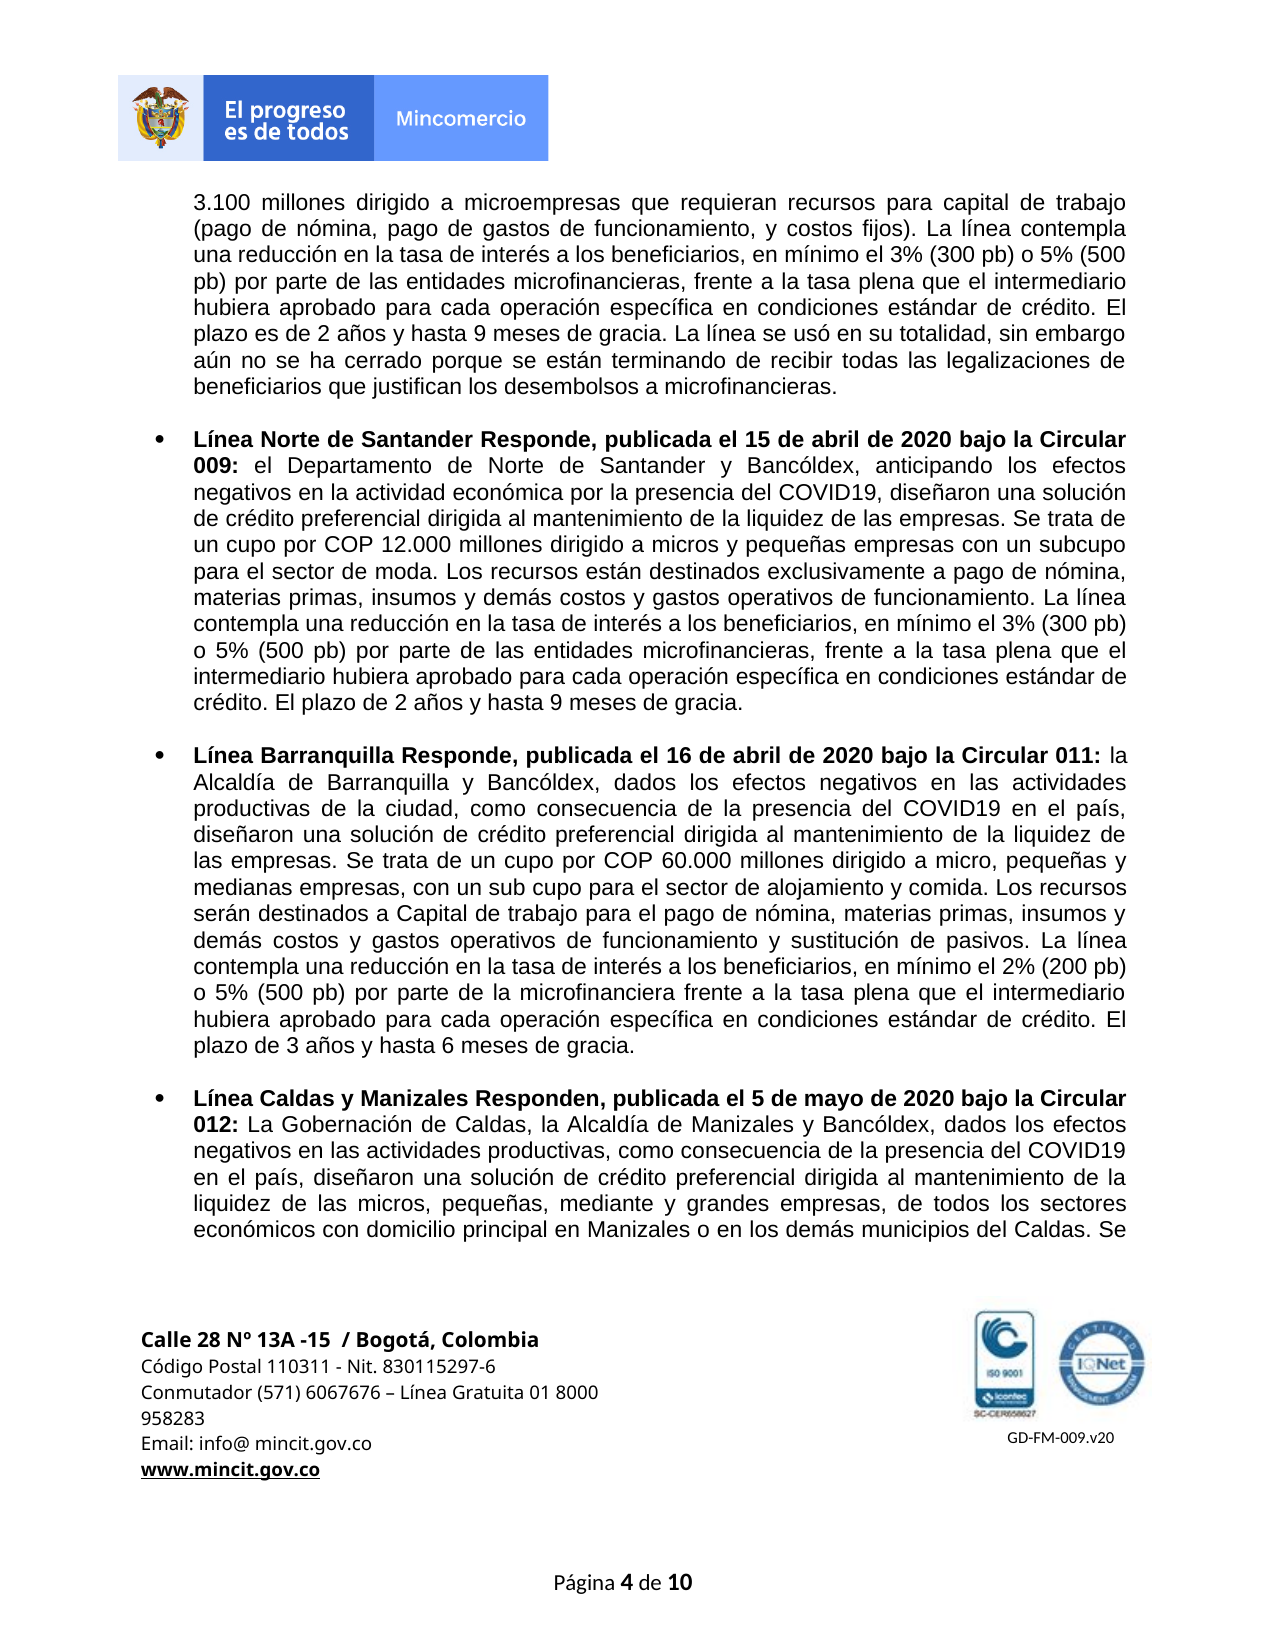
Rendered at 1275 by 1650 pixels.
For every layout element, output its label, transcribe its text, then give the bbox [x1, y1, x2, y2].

list Línea Norte de Santander Responde, publicada el 15 de abril de 2020 bajo la Circular 009: el Departamento de Norte de Santander y Bancóldex, anticipando los efectos negativos en la actividad económica por la presencia del COVID19, diseñaron una solución de crédito preferencial dirigida al mantenimiento de la liquidez de las empresas. Se trata de un cupo por COP 12.000 millones dirigido a micros y pequeñas empresas con un subcupo para el sector de moda. Los recursos están destinados exclusivamente a pago de nómina, materias primas, insumos y demás costos y gastos operativos de funcionamiento. La línea contempla una reducción en la tasa de interés a los beneficiarios, en mínimo el 3% (300 pb) o 5% (500 pb) por parte de las entidades microfinancieras, frente a la tasa plena que el intermediario hubiera aprobado para cada operación específica en condiciones estándar de crédito. El plazo de 2 años y hasta 9 meses de gracia. [156, 426, 1127, 716]
picture [118, 75, 549, 161]
picture [951, 1296, 1152, 1428]
list Línea Barranquilla Responde, publicada el 16 de abril de 2020 bajo la Circular 011: la Alcaldía de Barranquilla y Bancóldex, dados los efectos negativos en las actividades productivas de la ciudad, como consecuencia de la presencia del COVID19 en el país, diseñaron una solución de crédito preferencial dirigida al mantenimiento de la liquidez de las empresas. Se trata de un cupo por COP 60.000 millones dirigido a micro, pequeñas y medianas empresas, con un sub cupo para el sector de alojamiento y comida. Los recursos serán destinados a Capital de trabajo para el pago de nómina, materias primas, insumos y demás costos y gastos operativos de funcionamiento y sustitución de pasivos. La línea contempla una reducción en la tasa de interés a los beneficiarios, en mínimo el 2% (200 pb) o 5% (500 pb) por parte de la microfinanciera frente a la tasa plena que el intermediario hubiera aprobado para cada operación específica en condiciones estándar de crédito. El plazo de 3 años y hasta 6 meses de gracia. [156, 742, 1127, 1058]
